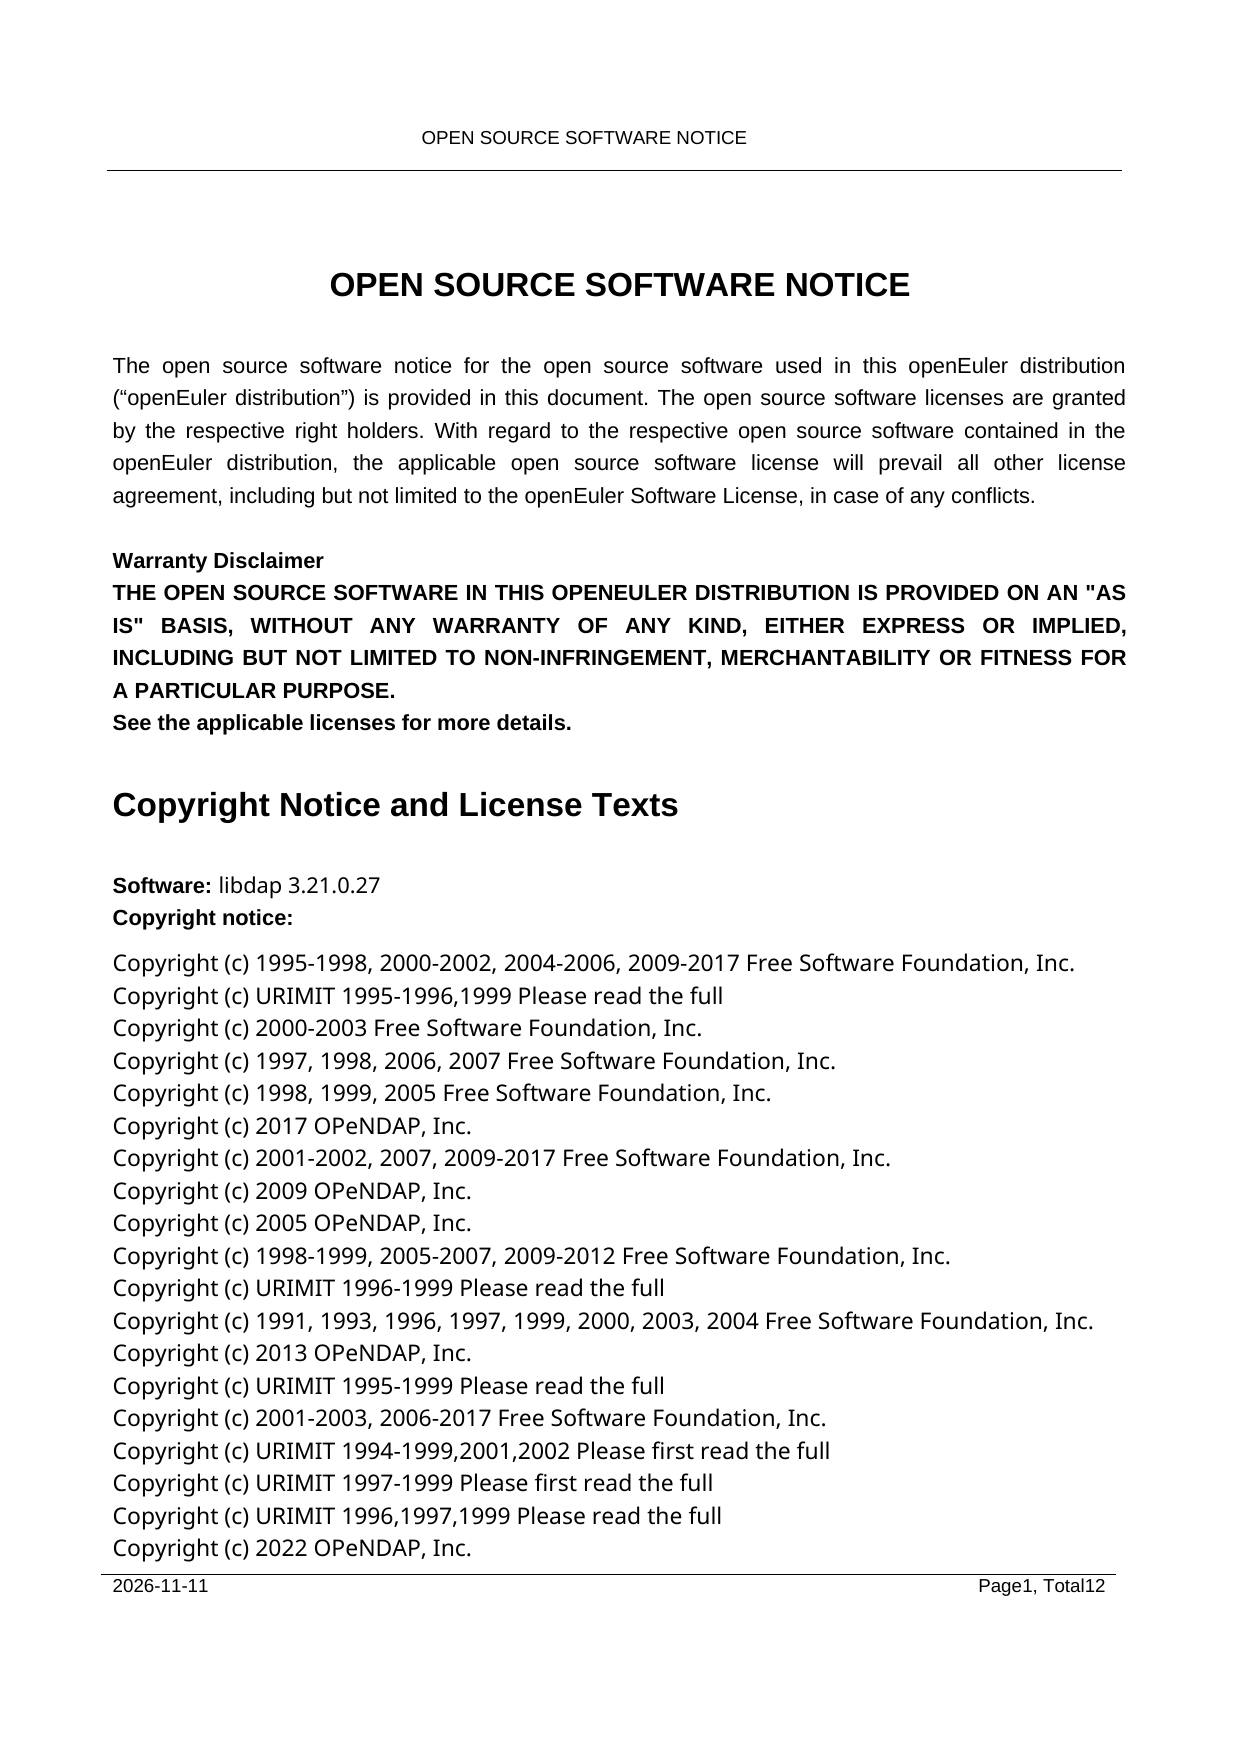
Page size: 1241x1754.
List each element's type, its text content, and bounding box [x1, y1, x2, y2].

text Copyright notice: [112, 901, 1128, 934]
text Warranty Disclaimer [112, 544, 1128, 576]
text THE OPEN SOURCE SOFTWARE IN THIS OPENEULER DISTRIBUTION IS PROVIDED ON AN "AS IS" BASIS, WITHOUT ANY WARRANTY OF ANY KIND, EITHER EXPRESS OR IMPLIED, INCLUDING BUT NOT LIMITED TO NON-INFRINGEMENT, MERCHANTABILITY OR FITNESS FOR A PARTICULAR PURPOSE. See the applicable licenses for more details. [112, 576, 1128, 739]
text Copyright Notice and License Texts [112, 771, 1128, 836]
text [112, 947, 1128, 1564]
title Software: libdap 3.21.0.27 [112, 869, 1128, 901]
text The open source software notice for the open source software used in this openEuler distribution (“openEuler distribution”) is provided in this document. The open source software licenses are granted by the respective right holders. With regard to the respective open source software contained in the openEuler distribution, the applicable open source software license will prevail all other license agreement, including but not limited to the openEuler Software License, in case of any conflicts. [112, 349, 1128, 511]
text OPEN SOURCE SOFTWARE NOTICE [112, 251, 1128, 316]
